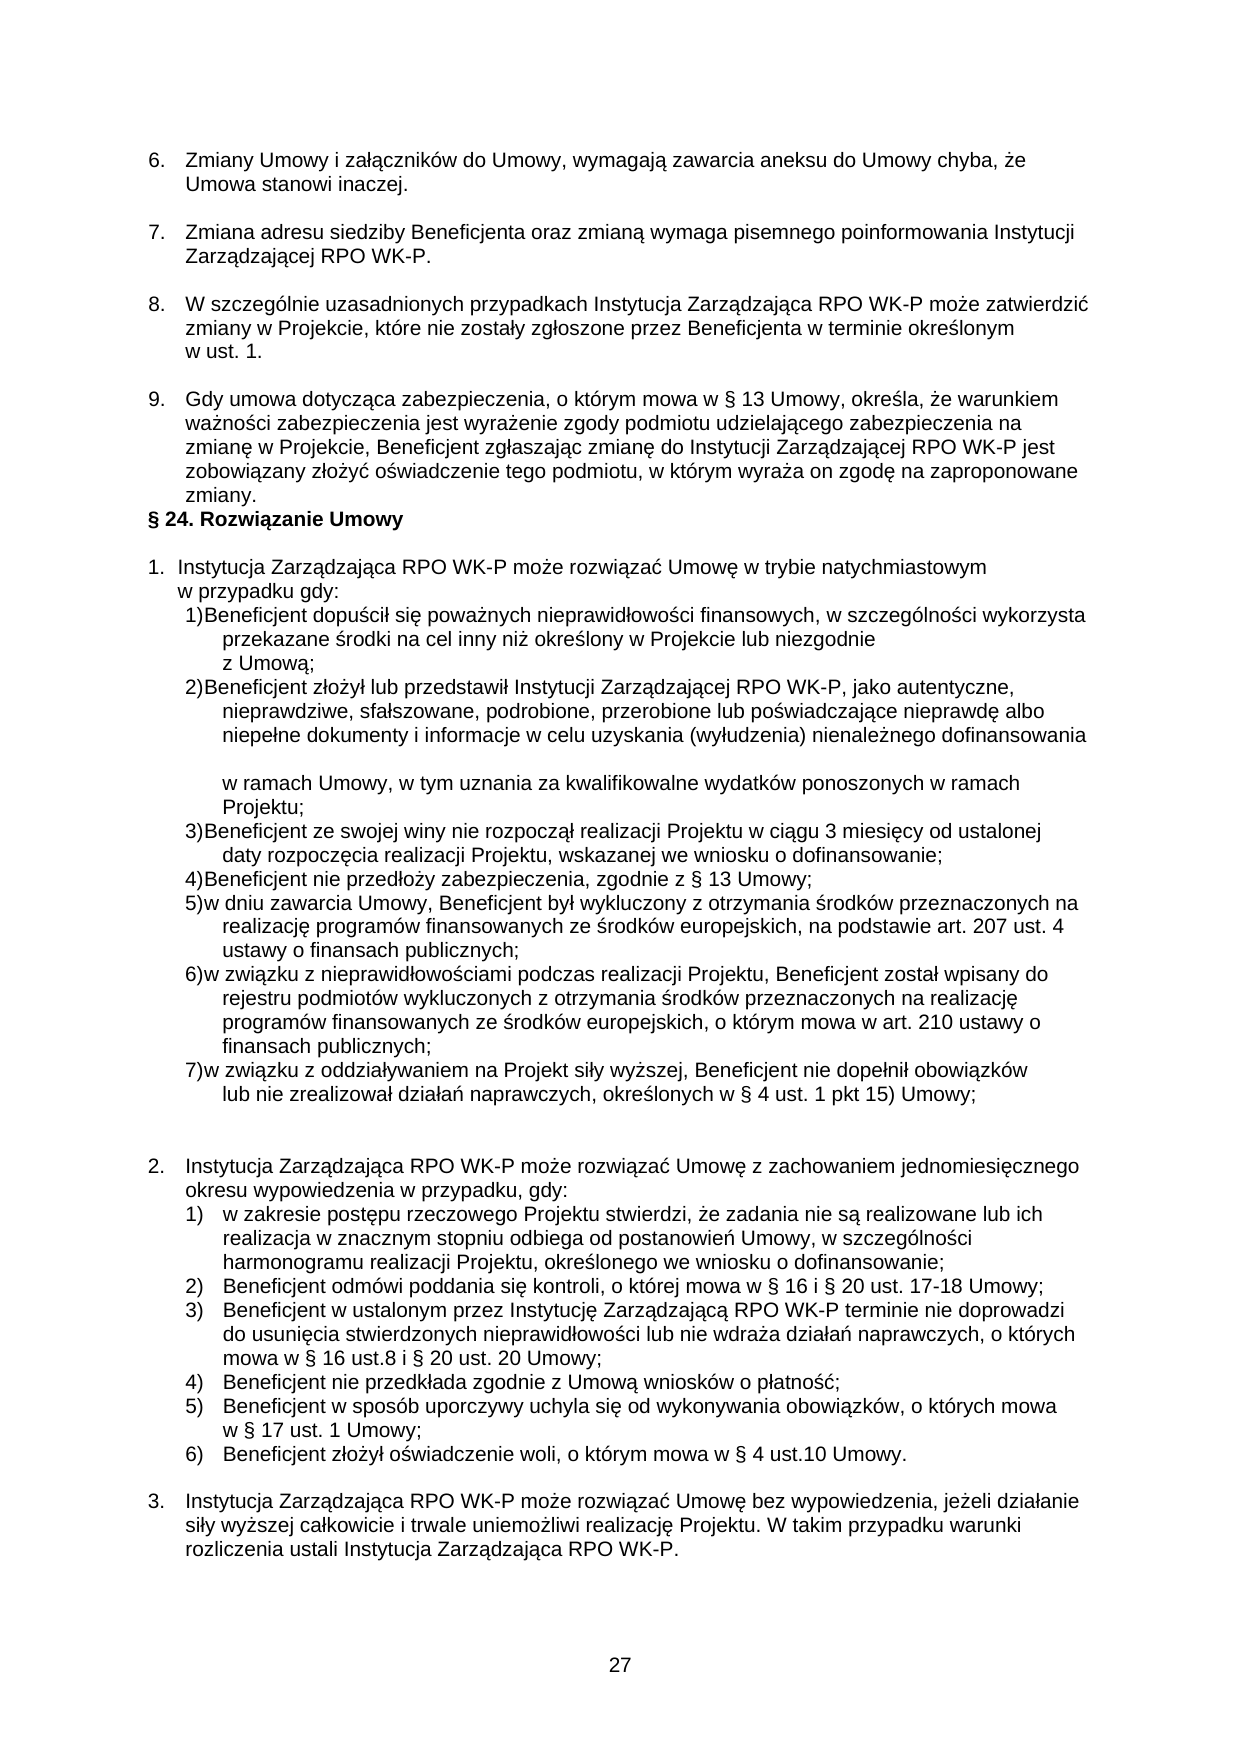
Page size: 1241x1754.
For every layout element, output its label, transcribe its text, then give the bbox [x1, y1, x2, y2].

list Beneficjent złożył oświadczenie woli, o którym mowa w § 4 ust.10 Umowy. [185, 1441, 1092, 1465]
list Zmiany Umowy i załączników do Umowy, wymagają zawarcia aneksu do Umowy chyba, że Umowa stanowi inaczej. [148, 148, 1092, 196]
list w związku z oddziaływaniem na Projekt siły wyższej, Beneficjent nie dopełnił obowiązków lub nie zrealizował działań naprawczych, określonych w § 4 ust. 1 pkt 15) Umowy; [185, 1058, 1092, 1106]
list w zakresie postępu rzeczowego Projektu stwierdzi, że zadania nie są realizowane lub ich realizacja w znacznym stopniu odbiega od postanowień Umowy, w szczególności harmonogramu realizacji Projektu, określonego we wniosku o dofinansowanie; [185, 1202, 1092, 1274]
list w dniu zawarcia Umowy, Beneficjent był wykluczony z otrzymania środków przeznaczonych na realizację programów finansowanych ze środków europejskich, na podstawie art. 207 ust. 4 ustawy o finansach publicznych; [185, 890, 1092, 962]
list W szczególnie uzasadnionych przypadkach Instytucja Zarządzająca RPO WK-P może zatwierdzić zmiany w Projekcie, które nie zostały zgłoszone przez Beneficjenta w terminie określonym w ust. 1. [148, 291, 1092, 363]
list Beneficjent odmówi poddania się kontroli, o której mowa w § 16 i § 20 ust. 17-18 Umowy; [185, 1274, 1092, 1298]
list Beneficjent ze swojej winy nie rozpoczął realizacji Projektu w ciągu 3 miesięcy od ustalonej daty rozpoczęcia realizacji Projektu, wskazanej we wniosku o dofinansowanie; [185, 818, 1092, 866]
list Beneficjent nie przedłoży zabezpieczenia, zgodnie z § 13 Umowy; [185, 866, 1092, 890]
list w związku z nieprawidłowościami podczas realizacji Projektu, Beneficjent został wpisany do rejestru podmiotów wykluczonych z otrzymania środków przeznaczonych na realizację programów finansowanych ze środków europejskich, o którym mowa w art. 210 ustawy o finansach publicznych; [185, 962, 1092, 1058]
list Instytucja Zarządzająca RPO WK-P może rozwiązać Umowę bez wypowiedzenia, jeżeli działanie siły wyższej całkowicie i trwale uniemożliwi realizację Projektu. W takim przypadku warunki rozliczenia ustali Instytucja Zarządzająca RPO WK-P. [148, 1489, 1092, 1561]
list Beneficjent nie przedkłada zgodnie z Umową wniosków o płatność; [185, 1369, 1092, 1393]
list Beneficjent złożył lub przedstawił Instytucji Zarządzającej RPO WK-P, jako autentyczne, nieprawdziwe, sfałszowane, podrobione, przerobione lub poświadczające nieprawdę albo niepełne dokumenty i informacje w celu uzyskania (wyłudzenia) nienależnego dofinansowania w ramach Umowy, w tym uznania za kwalifikowalne wydatków ponoszonych w ramach Projektu; [185, 675, 1092, 818]
list Beneficjent dopuścił się poważnych nieprawidłowości finansowych, w szczególności wykorzysta przekazane środki na cel inny niż określony w Projekcie lub niezgodnie z Umową; [185, 603, 1092, 675]
list Zmiana adresu siedziby Beneficjenta oraz zmianą wymaga pisemnego poinformowania Instytucji Zarządzającej RPO WK-P. [148, 219, 1092, 267]
list Gdy umowa dotycząca zabezpieczenia, o którym mowa w § 13 Umowy, określa, że warunkiem ważności zabezpieczenia jest wyrażenie zgody podmiotu udzielającego zabezpieczenia na zmianę w Projekcie, Beneficjent zgłaszając zmianę do Instytucji Zarządzającej RPO WK-P jest zobowiązany złożyć oświadczenie tego podmiotu, w którym wyraża on zgodę na zaproponowane zmiany. [148, 387, 1092, 507]
list Instytucja Zarządzająca RPO WK-P może rozwiązać Umowę z zachowaniem jednomiesięcznego okresu wypowiedzenia w przypadku, gdy: [148, 1154, 1092, 1202]
list Beneficjent w ustalonym przez Instytucję Zarządzającą RPO WK-P terminie nie doprowadzi do usunięcia stwierdzonych nieprawidłowości lub nie wdraża działań naprawczych, o których mowa w § 16 ust.8 i § 20 ust. 20 Umowy; [185, 1298, 1092, 1369]
list Beneficjent w sposób uporczywy uchyla się od wykonywania obowiązków, o których mowa w § 17 ust. 1 Umowy; [185, 1393, 1092, 1441]
text § 24. Rozwiązanie Umowy [148, 507, 1092, 531]
list Instytucja Zarządzająca RPO WK-P może rozwiązać Umowę w trybie natychmiastowym w przypadku gdy: [148, 555, 1092, 603]
